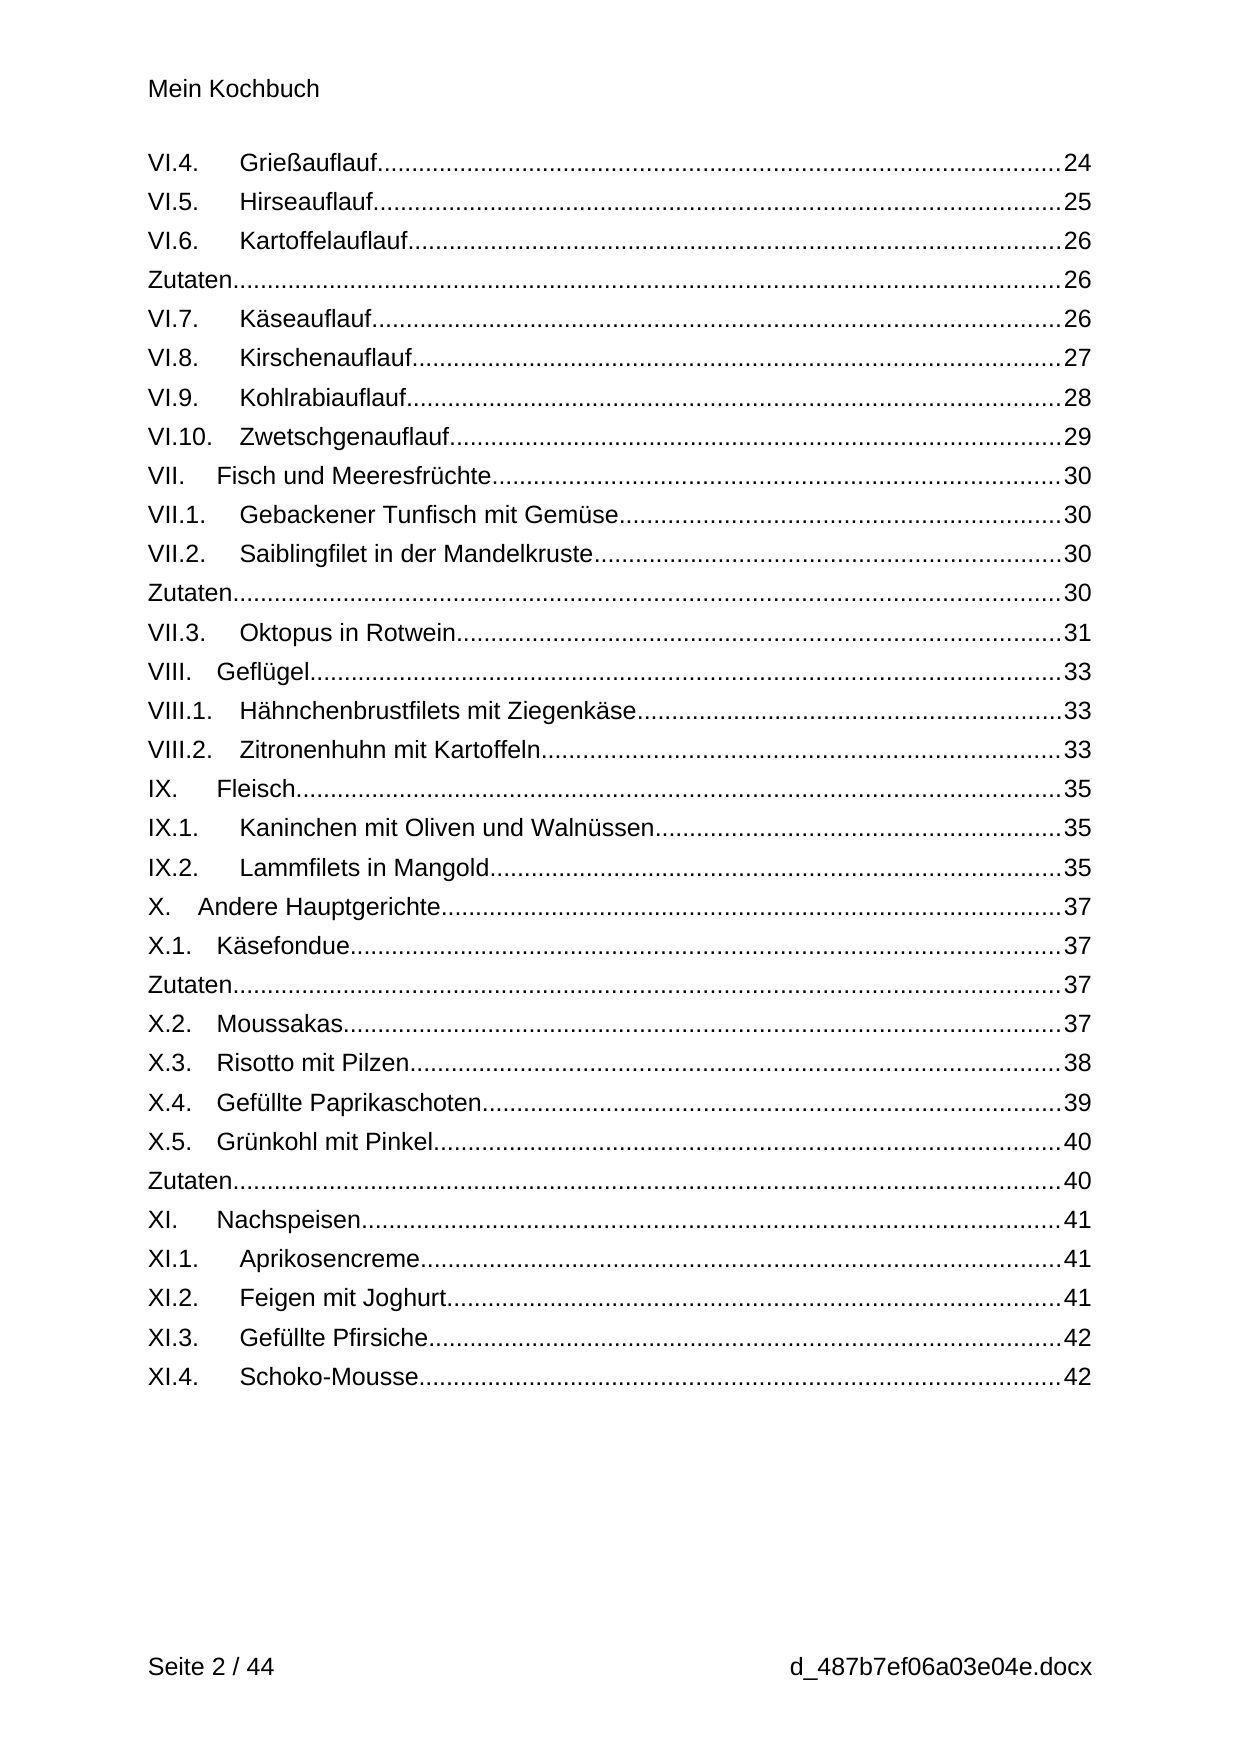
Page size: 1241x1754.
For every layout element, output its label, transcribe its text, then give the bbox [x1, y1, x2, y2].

text Zutaten 30 [148, 578, 1093, 607]
text XI.4. Schoko-Mousse 42 [148, 1362, 1093, 1391]
text VII.2. Saiblingfilet in der Mandelkruste 30 [148, 539, 1093, 568]
text IX. Fleisch 35 [148, 774, 1093, 803]
text XI.3. Gefüllte Pfirsiche 42 [148, 1323, 1093, 1351]
text X.5. Grünkohl mit Pinkel 40 [148, 1127, 1093, 1156]
text XI.2. Feigen mit Joghurt 41 [148, 1283, 1093, 1312]
text X. Andere Hauptgerichte 37 [148, 892, 1093, 921]
text VIII.1. Hähnchenbrustfilets mit Ziegenkäse 33 [148, 696, 1093, 725]
text X.2. Moussakas 37 [148, 1009, 1093, 1038]
text X.1. Käsefondue 37 [148, 931, 1093, 960]
text VI.4. Grießauflauf 24 [148, 148, 1093, 176]
text VI.10. Zwetschgenauflauf 29 [148, 422, 1093, 451]
text Zutaten 37 [148, 970, 1093, 999]
text IX.2. Lammfilets in Mangold 35 [148, 853, 1093, 881]
text VIII. Geflügel 33 [148, 657, 1093, 686]
text Zutaten 40 [148, 1166, 1093, 1195]
text VI.8. Kirschenauflauf 27 [148, 343, 1093, 372]
text VIII.2. Zitronenhuhn mit Kartoffeln 33 [148, 735, 1093, 764]
text VI.6. Kartoffelauflauf 26 [148, 226, 1093, 255]
text VII.1. Gebackener Tunfisch mit Gemüse 30 [148, 500, 1093, 529]
text VI.7. Käseauflauf 26 [148, 304, 1093, 333]
text IX.1. Kaninchen mit Oliven und Walnüssen 35 [148, 813, 1093, 842]
text VII. Fisch und Meeresfrüchte 30 [148, 461, 1093, 490]
text VI.5. Hirseauflauf 25 [148, 187, 1093, 216]
text VI.9. Kohlrabiauflauf 28 [148, 383, 1093, 411]
text XI.1. Aprikosencreme 41 [148, 1244, 1093, 1273]
text XI. Nachspeisen 41 [148, 1205, 1093, 1234]
text X.4. Gefüllte Paprikaschoten 39 [148, 1088, 1093, 1116]
text X.3. Risotto mit Pilzen 38 [148, 1048, 1093, 1077]
text Zutaten 26 [148, 265, 1093, 294]
text VII.3. Oktopus in Rotwein 31 [148, 618, 1093, 646]
